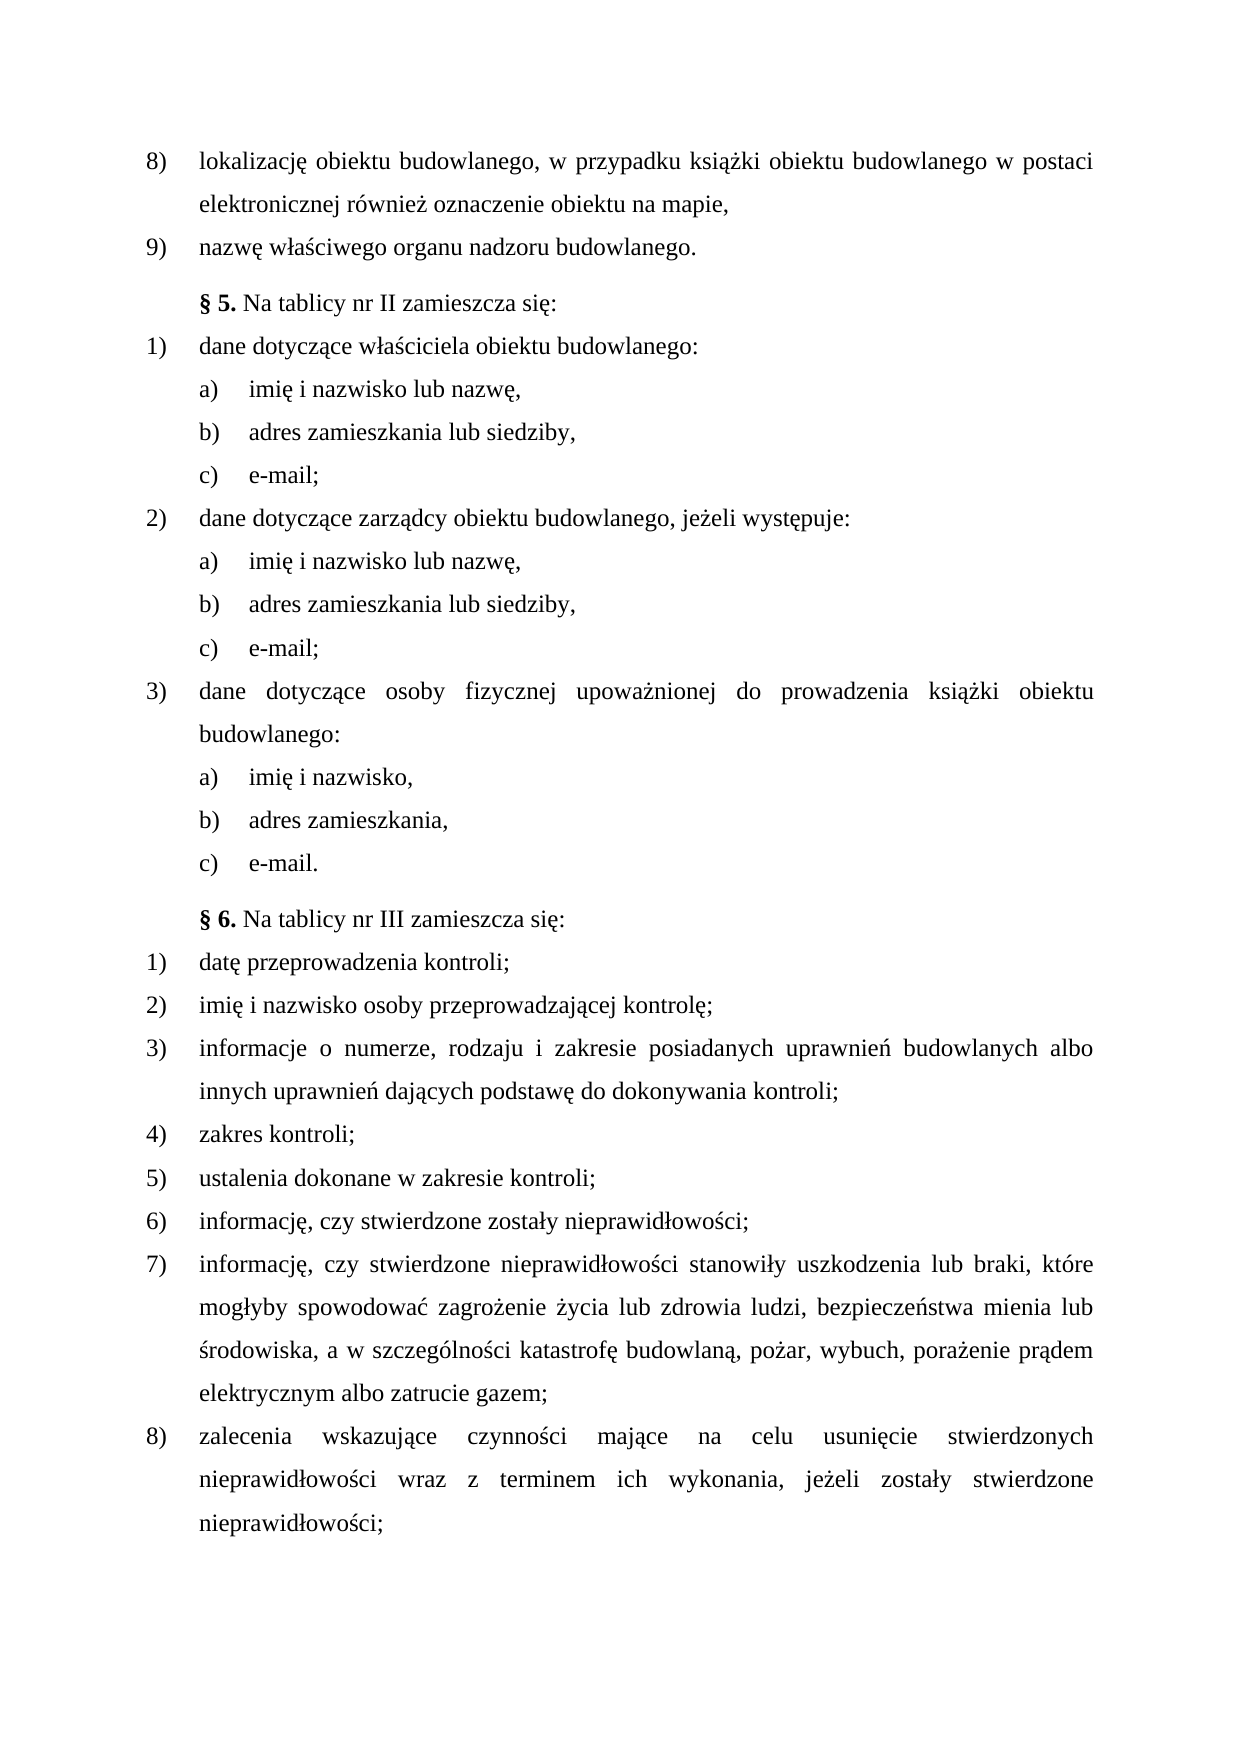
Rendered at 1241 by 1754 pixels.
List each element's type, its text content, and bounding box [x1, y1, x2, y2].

text b) adres zamieszkania, [199, 805, 1094, 834]
text 1) dane dotyczące właściciela obiektu budowlanego: [146, 331, 1094, 359]
text 3) informacje o numerze, rodzaju i zakresie posiadanych uprawnień budowlanych albo innych uprawnień dających podstawę do dokonywania kontroli; [146, 1033, 1094, 1105]
text 3) dane dotyczące osoby fizycznej upoważnionej do prowadzenia książki obiektu budowlanego: [146, 676, 1094, 748]
text 7) informację, czy stwierdzone nieprawidłowości stanowiły uszkodzenia lub braki, które mogłyby spowodować zagrożenie życia lub zdrowia ludzi, bezpieczeństwa mienia lub środowiska, a w szczególności katastrofę budowlaną, pożar, wybuch, porażenie prądem elektrycznym albo zatrucie gazem; [146, 1249, 1094, 1407]
text 1) datę przeprowadzenia kontroli; [146, 947, 1094, 976]
text § 6. Na tablicy nr III zamieszcza się: [146, 904, 1094, 933]
text § 5. Na tablicy nr II zamieszcza się: [146, 288, 1094, 316]
text b) adres zamieszkania lub siedziby, [199, 417, 1094, 446]
text b) adres zamieszkania lub siedziby, [199, 589, 1094, 618]
text 4) zakres kontroli; [146, 1119, 1094, 1148]
text c) e-mail; [199, 633, 1094, 661]
text 5) ustalenia dokonane w zakresie kontroli; [146, 1163, 1094, 1191]
text c) e-mail; [199, 460, 1094, 489]
text 9) nazwę właściwego organu nadzoru budowlanego. [146, 232, 1094, 261]
text 8) lokalizację obiektu budowlanego, w przypadku książki obiektu budowlanego w postaci elektronicznej również oznaczenie obiektu na mapie, [146, 146, 1094, 218]
text 2) dane dotyczące zarządcy obiektu budowlanego, jeżeli występuje: [146, 503, 1094, 532]
text a) imię i nazwisko lub nazwę, [199, 546, 1094, 575]
text 6) informację, czy stwierdzone zostały nieprawidłowości; [146, 1206, 1094, 1234]
text 8) zalecenia wskazujące czynności mające na celu usunięcie stwierdzonych nieprawidłowości wraz z terminem ich wykonania, jeżeli zostały stwierdzone nieprawidłowości; [146, 1421, 1094, 1536]
text c) e-mail. [199, 848, 1094, 877]
text 2) imię i nazwisko osoby przeprowadzającej kontrolę; [146, 990, 1094, 1019]
text a) imię i nazwisko, [199, 762, 1094, 791]
text a) imię i nazwisko lub nazwę, [199, 374, 1094, 403]
